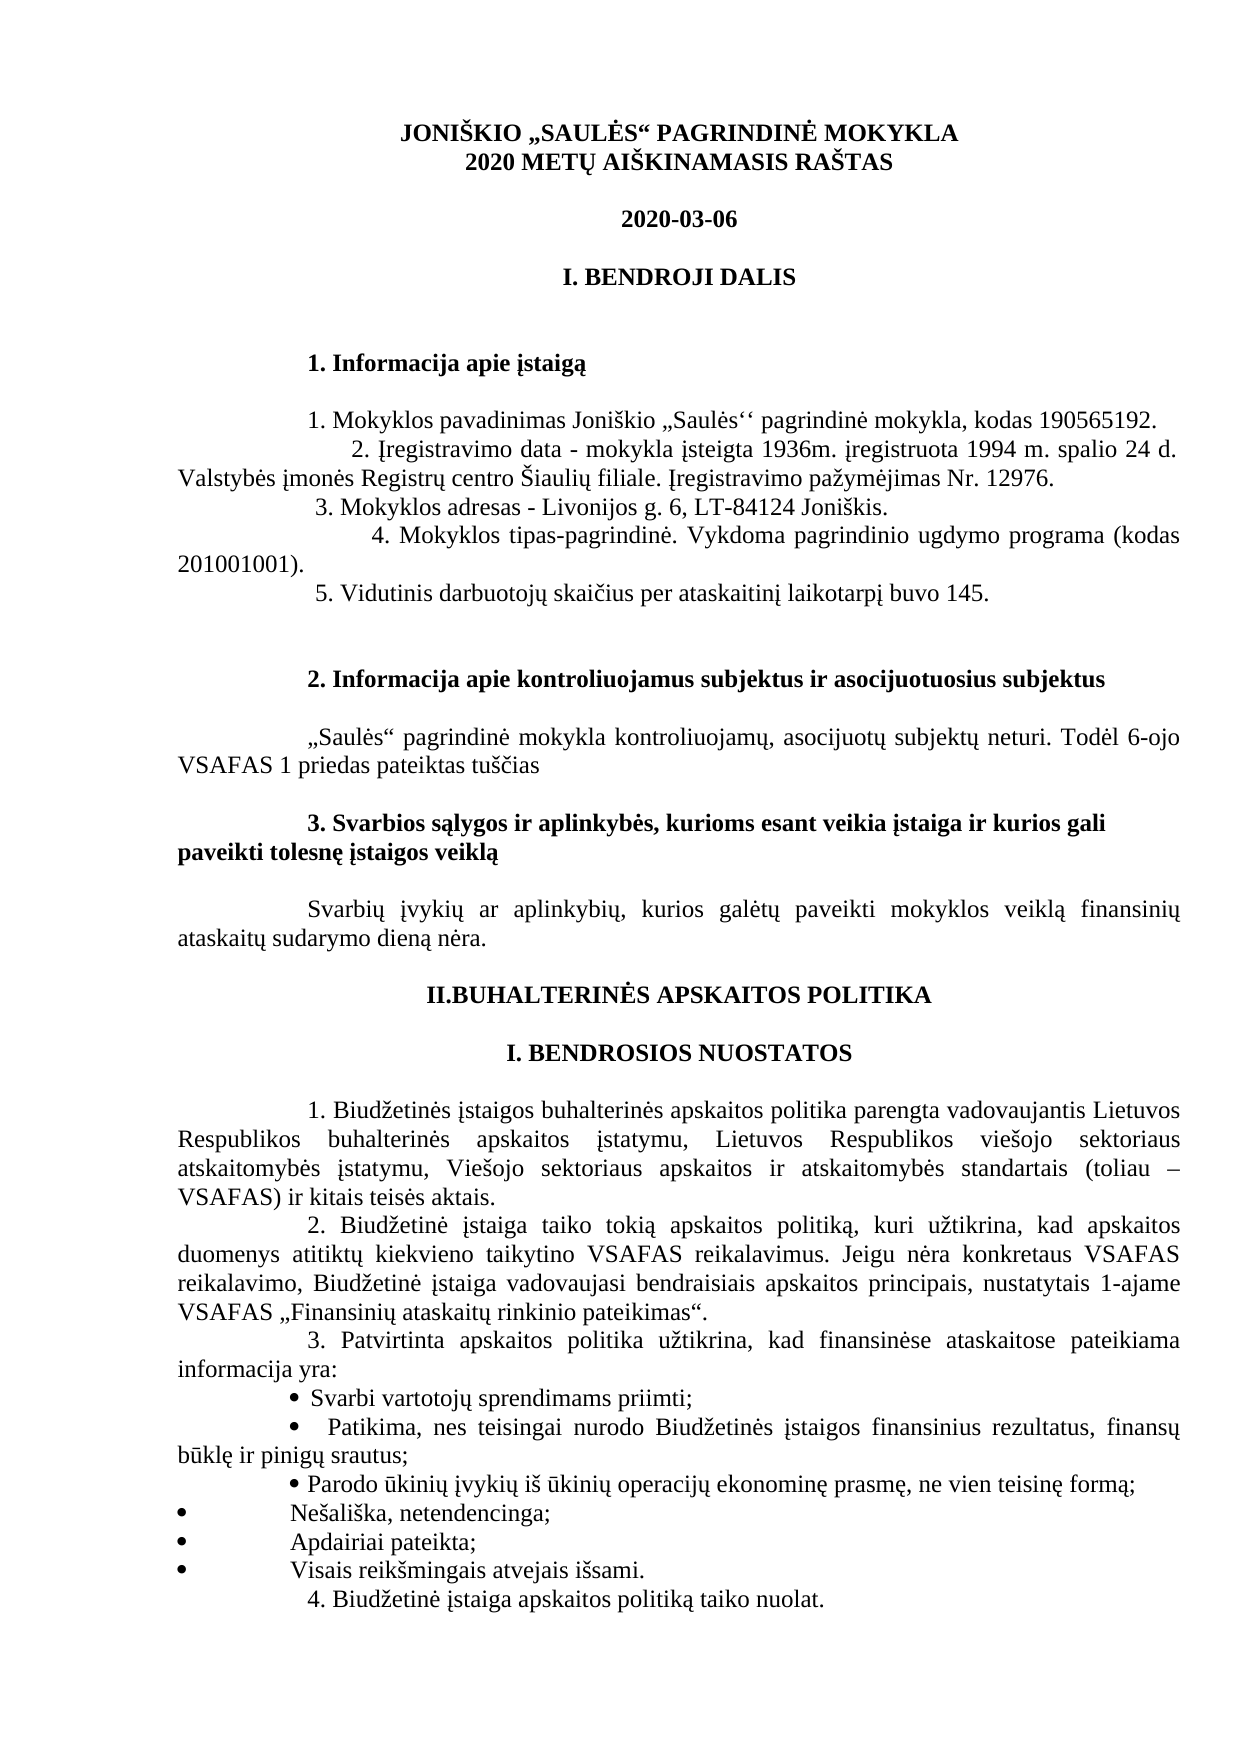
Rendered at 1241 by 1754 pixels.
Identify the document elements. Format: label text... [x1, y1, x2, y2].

text 4. Mokyklos tipas-pagrindinė. Vykdoma pagrindinio ugdymo programa (kodas 201001001). [177, 521, 1181, 578]
list Parodo ūkinių įvykių iš ūkinių operacijų ekonominę prasmę, ne vien teisinę formą; [177, 1469, 1181, 1498]
text 1. Biudžetinės įstaigos buhalterinės apskaitos politika parengta vadovaujantis Lietuvos Respublikos buhalterinės apskaitos įstatymu, Lietuvos Respublikos viešojo sektoriaus atskaitomybės įstatymu, Viešojo sektoriaus apskaitos ir atskaitomybės standartais (toliau – VSAFAS) ir kitais teisės aktais. [177, 1096, 1181, 1211]
text Svarbių įvykių ar aplinkybių, kurios galėtų paveikti mokyklos veiklą finansinių ataskaitų sudarymo dieną nėra. [177, 894, 1181, 952]
list Svarbi vartotojų sprendimams priimti; [290, 1383, 1181, 1412]
text 3. Svarbios sąlygos ir aplinkybės, kurioms esant veikia įstaiga ir kurios gali paveikti tolesnę įstaigos veiklą [177, 808, 1181, 866]
text 3. Mokyklos adresas - Livonijos g. 6, LT-84124 Joniškis. [177, 492, 1181, 521]
text 2. Įregistravimo data - mokykla įsteigta 1936m. įregistruota 1994 m. spalio 24 d. Valstybės įmonės Registrų centro Šiaulių filiale. Įregistravimo pažymėjimas Nr. 12976. [177, 434, 1181, 492]
text 2. Biudžetinė įstaiga taiko tokią apskaitos politiką, kuri užtikrina, kad apskaitos duomenys atitiktų kiekvieno taikytino VSAFAS reikalavimus. Jeigu nėra konkretaus VSAFAS reikalavimo, Biudžetinė įstaiga vadovaujasi bendraisiais apskaitos principais, nustatytais 1-ajame VSAFAS „Finansinių ataskaitų rinkinio pateikimas“. [177, 1211, 1181, 1326]
list Visais reikšmingais atvejais išsami. [177, 1556, 1181, 1584]
text 4. Biudžetinė įstaiga apskaitos politiką taiko nuolat. [177, 1584, 1181, 1613]
text 2020-03-06 [177, 204, 1181, 233]
text „Saulės“ pagrindinė mokykla kontroliuojamų, asocijuotų subjektų neturi. Todėl 6-ojo VSAFAS 1 priedas pateiktas tuščias [177, 722, 1181, 779]
text 2020 METŲ AIŠKINAMASIS RAŠTAS [177, 147, 1181, 176]
text I. BENDROJI DALIS [177, 262, 1181, 291]
text 5. Vidutinis darbuotojų skaičius per ataskaitinį laikotarpį buvo 145. [177, 578, 1181, 607]
list Apdairiai pateikta; [177, 1527, 1181, 1556]
list Nešališka, netendencinga; [177, 1498, 1181, 1527]
text 3. Patvirtinta apskaitos politika užtikrina, kad finansinėse ataskaitose pateikiama informacija yra: [177, 1326, 1181, 1383]
text 2. Informacija apie kontroliuojamus subjektus ir asocijuotuosius subjektus [177, 664, 1181, 693]
text JONIŠKIO „SAULĖS“ pagrindinė mokykla [177, 118, 1181, 147]
text II.BUHALTERINĖS APSKAITOS POLITIKA [177, 981, 1181, 1009]
text 1. Mokyklos pavadinimas Joniškio „Saulės‘‘ pagrindinė mokykla, kodas 190565192. [177, 406, 1181, 434]
text 1. Informacija apie įstaigą [177, 348, 1181, 377]
list Patikima, nes teisingai nurodo Biudžetinės įstaigos finansinius rezultatus, finansų būklę ir pinigų srautus; [177, 1412, 1181, 1469]
text I. BENDROSIOS NUOSTATOS [177, 1038, 1181, 1067]
